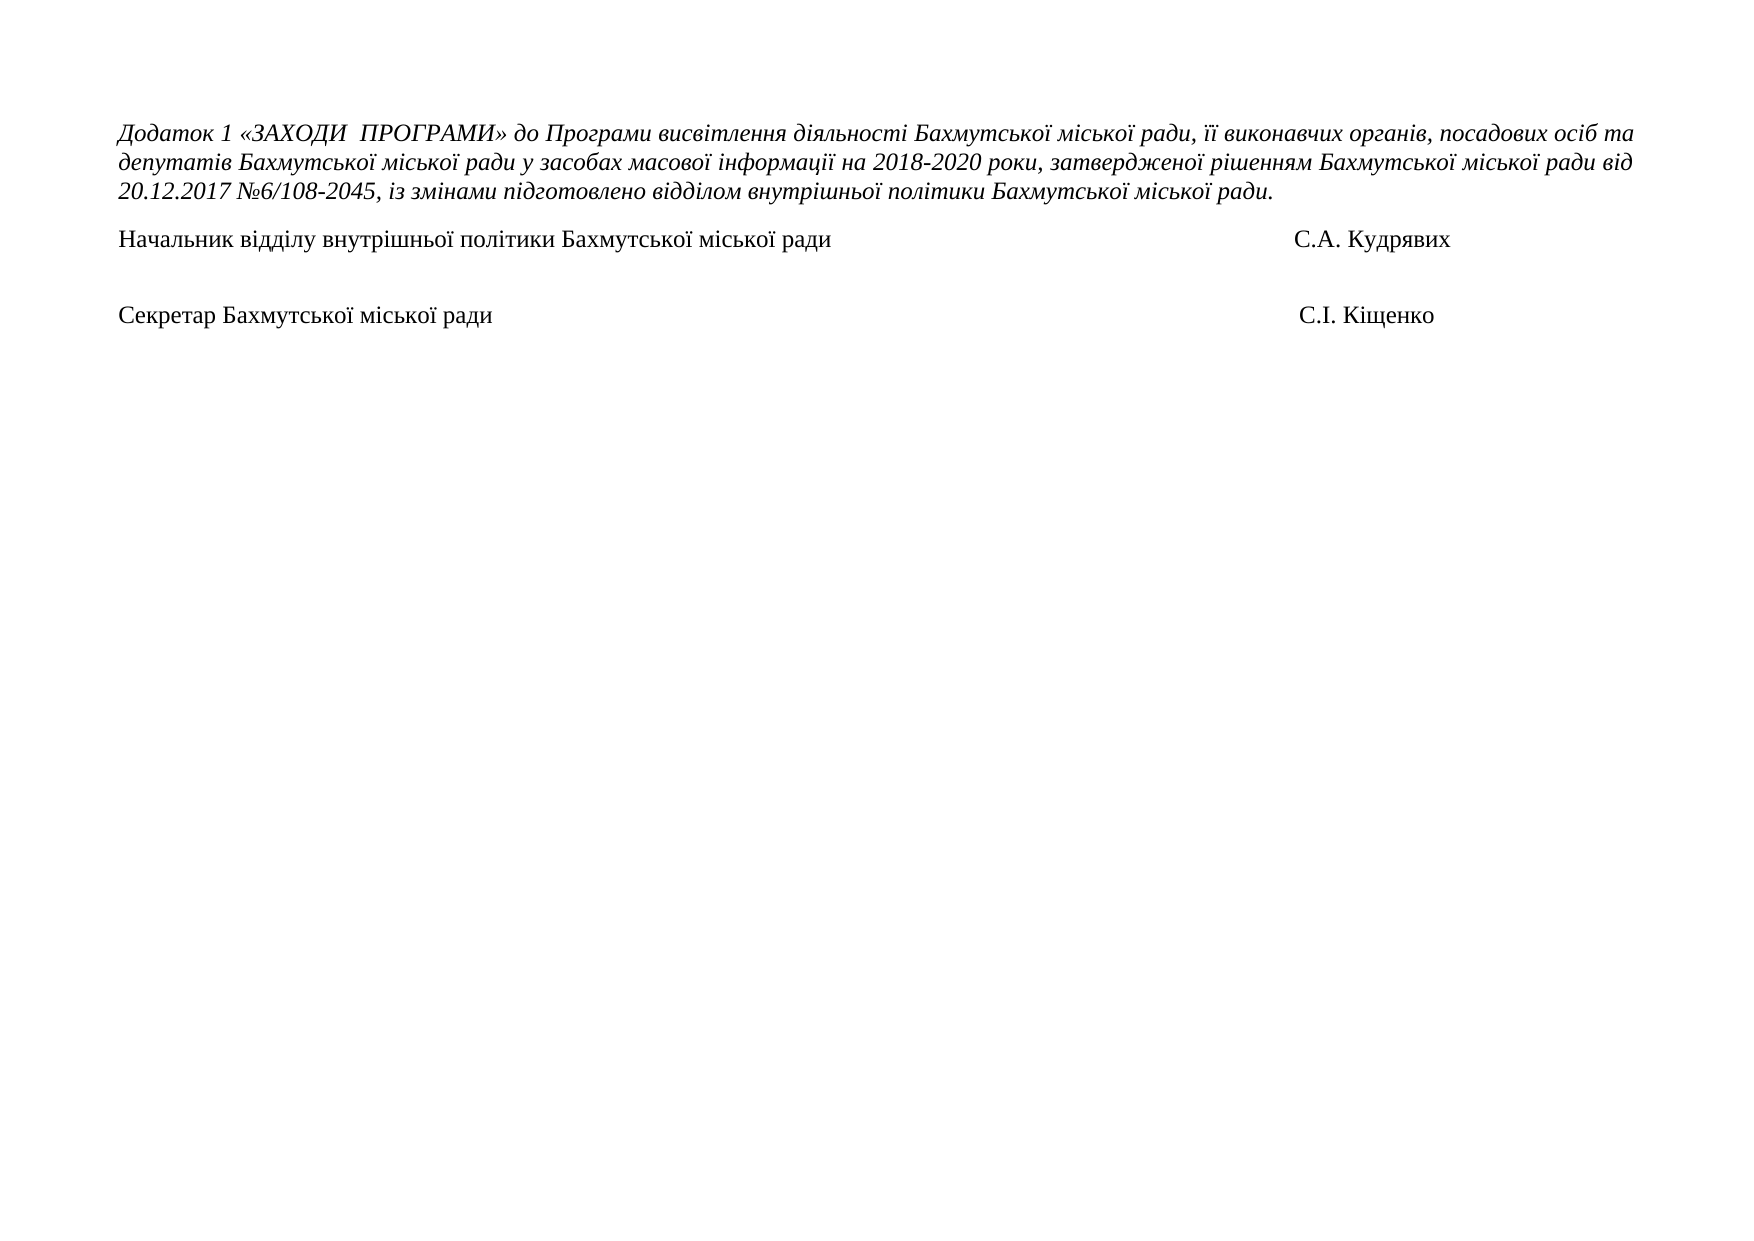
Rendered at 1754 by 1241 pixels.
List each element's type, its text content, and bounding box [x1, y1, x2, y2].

text Секретар Бахмутської міської ради С.І. Кіщенко [118, 300, 1636, 329]
text Начальник відділу внутрішньої політики Бахмутської міської ради С.А. Кудрявих [118, 224, 1636, 252]
text Додаток 1 «ЗАХОДИ ПРОГРАМИ» до Програми висвітлення діяльності Бахмутської міської ради, її виконавчих органів, посадових осіб та депутатів Бахмутської міської ради у засобах масової інформації на 2018-2020 роки, затвердженої рішенням Бахмутської міської ради від 20.12.2017 №6/108-2045, із змінами підготовлено відділом внутрішньої політики Бахмутської міської ради. [118, 118, 1636, 204]
